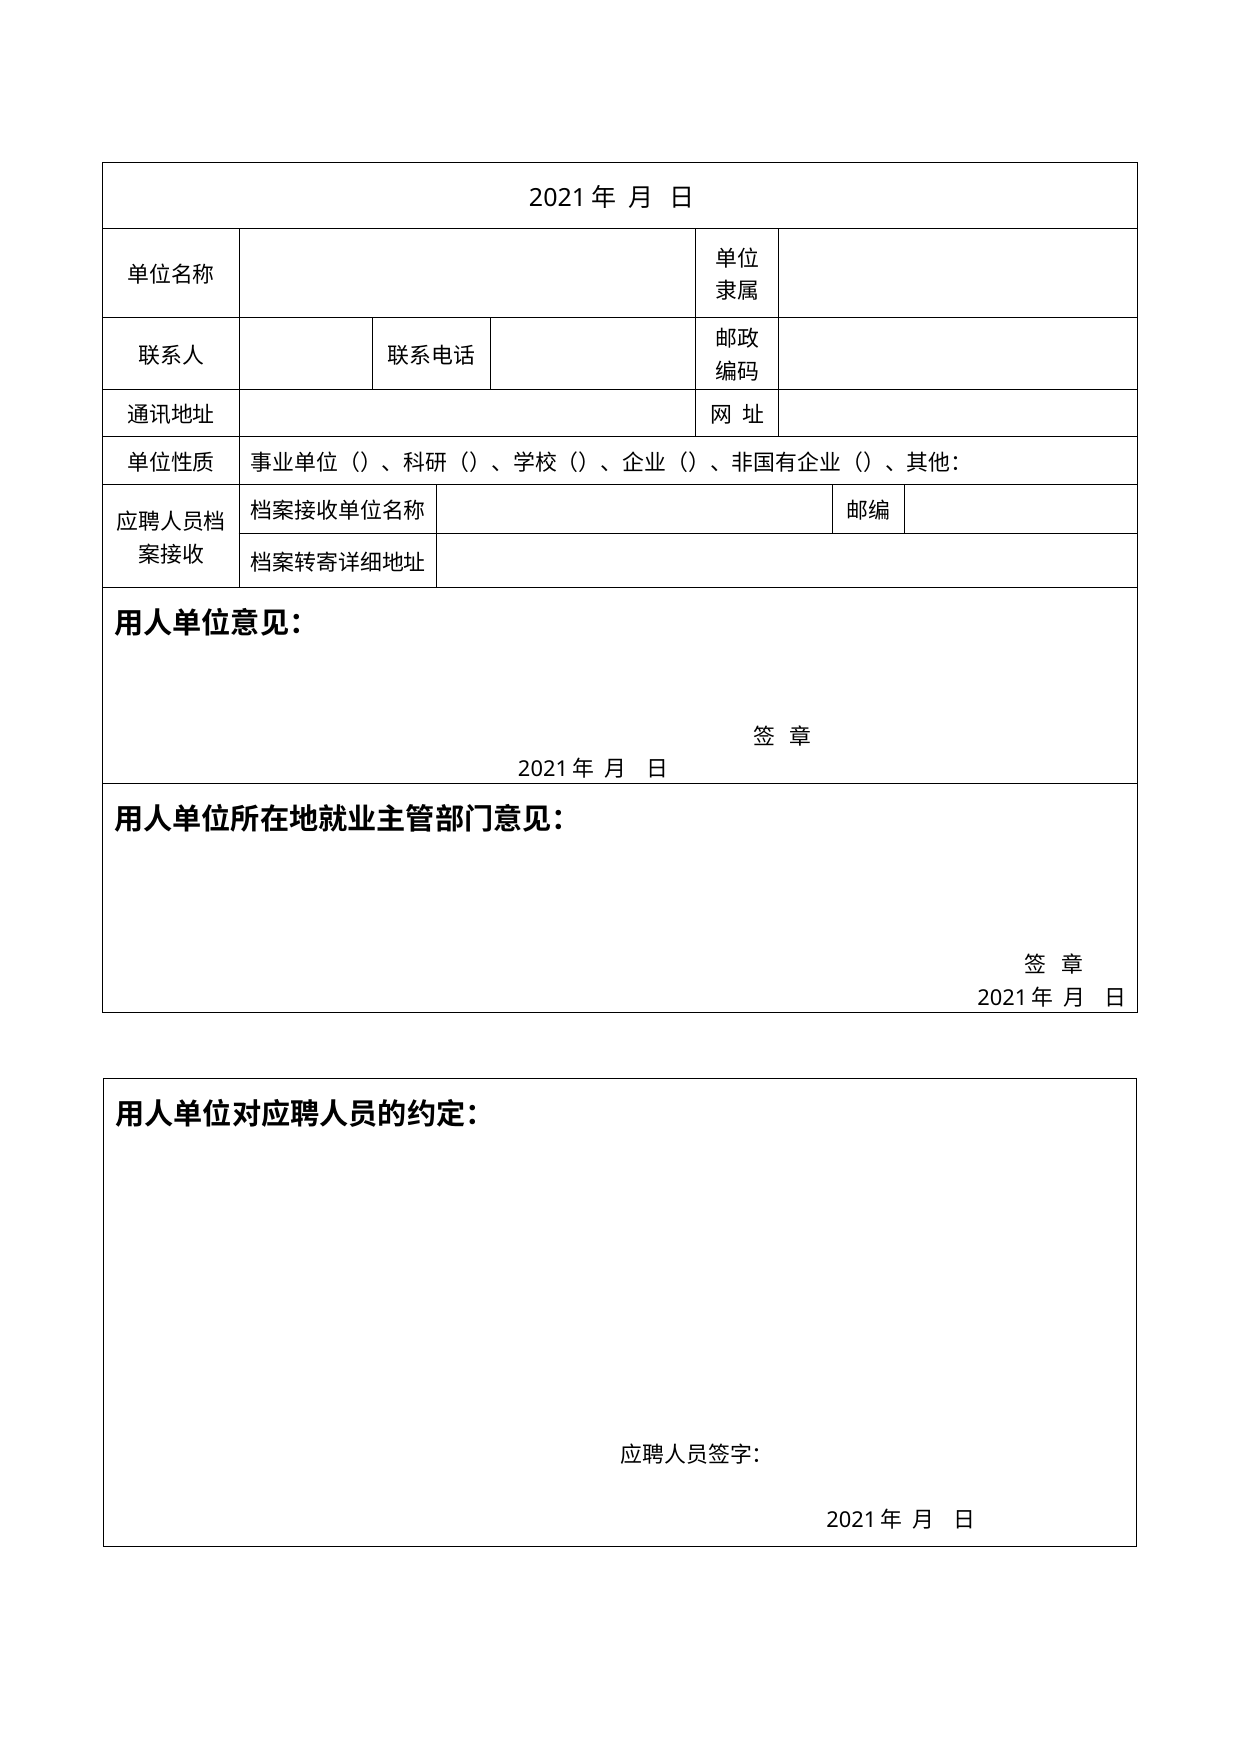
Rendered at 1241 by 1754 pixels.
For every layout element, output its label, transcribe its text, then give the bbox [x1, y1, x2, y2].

table_cell [491, 318, 695, 389]
table_cell [779, 318, 1137, 389]
table_cell [437, 485, 832, 533]
table_cell [905, 485, 1137, 533]
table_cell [103, 163, 1137, 228]
table_cell 事业单位（）、科研（）、学校（）、企业（）、非国有企业（）、其他： [240, 437, 1137, 484]
table_header 用人单位对应聘人员的约定： 应聘人员签字： 2021年 月 日 [104, 1079, 1136, 1546]
table_cell [779, 390, 1137, 436]
table_cell 用人单位意见： 签 章 2021年 月 日 [103, 588, 1137, 783]
table_cell 单位性质 [103, 437, 239, 484]
table_cell 联系人 [103, 318, 239, 389]
table_cell 应聘人员档案接收 [103, 485, 239, 587]
table_cell 单位名称 [103, 229, 239, 317]
table_cell 联系电话 [373, 318, 490, 389]
table_cell 邮编 [833, 485, 904, 533]
table_cell 通讯地址 [103, 390, 239, 436]
table_cell 用人单位所在地就业主管部门意见： 签 章 2021年 月 日 [103, 784, 1137, 1012]
table_cell [437, 534, 1137, 587]
table_cell 单位隶属 [696, 229, 778, 317]
table_cell [779, 229, 1137, 317]
table_cell 网 址 [696, 390, 778, 436]
table_cell [240, 229, 695, 317]
table_cell [240, 390, 695, 436]
table_cell [240, 318, 372, 389]
table_cell 档案转寄详细地址 [240, 534, 436, 587]
table_cell 邮政编码 [696, 318, 778, 389]
table_cell 档案接收单位名称 [240, 485, 436, 533]
